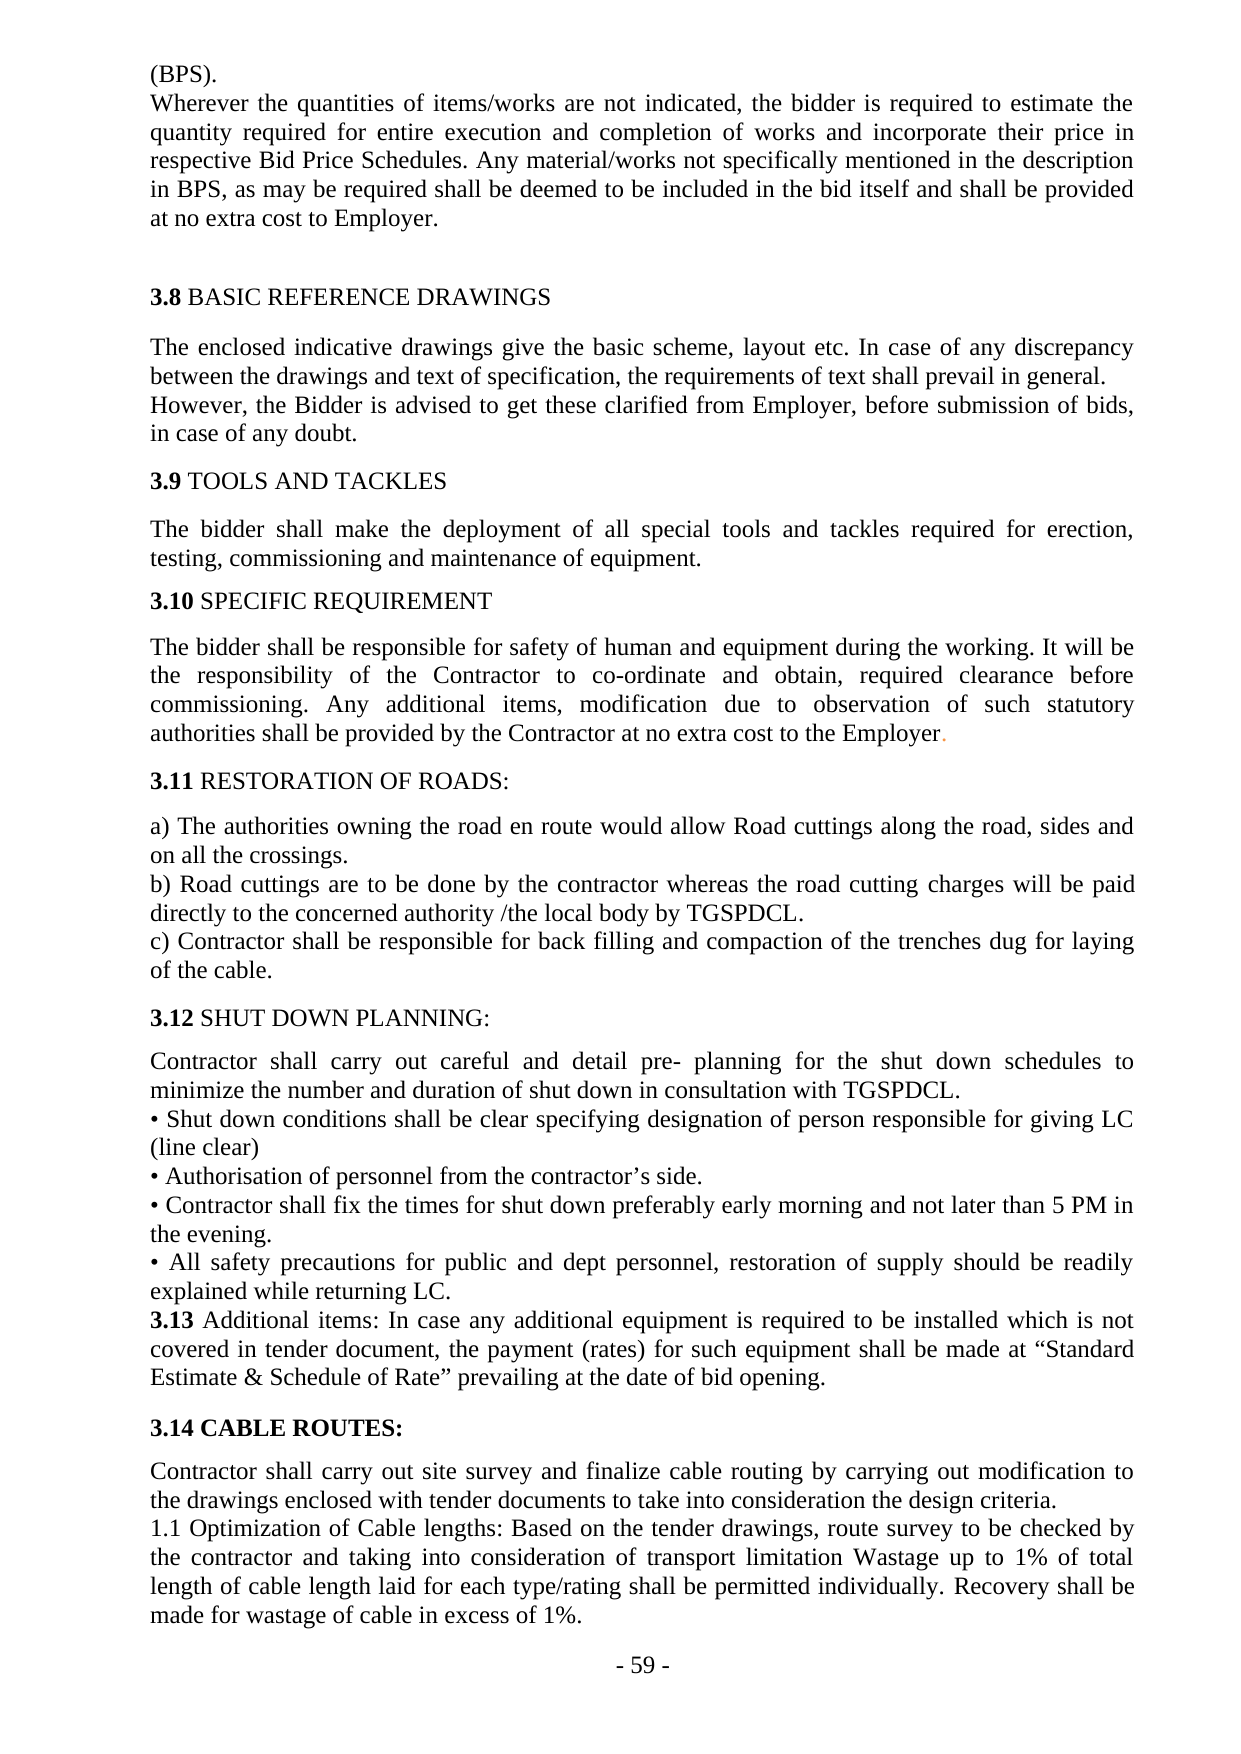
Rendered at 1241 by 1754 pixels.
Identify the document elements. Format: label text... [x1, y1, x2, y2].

text 3.8 BASIC REFERENCE DRAWINGS [150, 282, 1135, 311]
text The bidder shall be responsible for safety of human and equipment during the working. It will be the responsibility of the Contractor to co-ordinate and obtain, required clearance before commissioning. Any additional items, modification due to observation of such statutory authorities shall be provided by the Contractor at no extra cost to the Employer. [150, 632, 1135, 747]
text 3.14 CABLE ROUTES: [150, 1413, 1135, 1442]
text Contractor shall carry out site survey and finalize cable routing by carrying out modification to the drawings enclosed with tender documents to take into consideration the design criteria. [150, 1456, 1135, 1513]
text The enclosed indicative drawings give the basic scheme, layout etc. In case of any discrepancy between the drawings and text of specification, the requirements of text shall prevail in general. [150, 332, 1135, 390]
text However, the Bidder is advised to get these clarified from Employer, before submission of bids, in case of any doubt. [150, 390, 1135, 447]
text b) Road cuttings are to be done by the contractor whereas the road cutting charges will be paid directly to the concerned authority /the local body by TGSPDCL. [150, 869, 1135, 926]
text Contractor shall carry out careful and detail pre- planning for the shut down schedules to minimize the number and duration of shut down in consultation with TGSPDCL. [150, 1046, 1135, 1104]
text 3.12 SHUT DOWN PLANNING: [150, 1003, 1135, 1032]
text 3.11 RESTORATION OF ROADS: [150, 766, 1135, 795]
text • Authorisation of personnel from the contractor’s side. [150, 1161, 1135, 1190]
text Wherever the quantities of items/works are not indicated, the bidder is required to estimate the quantity required for entire execution and completion of works and incorporate their price in respective Bid Price Schedules. Any material/works not specifically mentioned in the description in BPS, as may be required shall be deemed to be included in the bid itself and shall be provided at no extra cost to Employer. [150, 88, 1135, 232]
text • Shut down conditions shall be clear specifying designation of person responsible for giving LC (line clear) [150, 1104, 1135, 1161]
text • All safety precautions for public and dept personnel, restoration of supply should be readily explained while returning LC. [150, 1247, 1135, 1305]
text 3.9 TOOLS AND TACKLES [150, 466, 1135, 495]
text The bidder shall make the deployment of all special tools and tackles required for erection, testing, commissioning and maintenance of equipment. [150, 514, 1135, 572]
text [150, 59, 1135, 88]
text • Contractor shall fix the times for shut down preferably early morning and not later than 5 PM in the evening. [150, 1190, 1135, 1247]
text a) The authorities owning the road en route would allow Road cuttings along the road, sides and on all the crossings. [150, 811, 1135, 869]
text 3.10 SPECIFIC REQUIREMENT [150, 586, 1135, 615]
text 1.1 Optimization of Cable lengths: Based on the tender drawings, route survey to be checked by the contractor and taking into consideration of transport limitation Wastage up to 1% of total length of cable length laid for each type/rating shall be permitted individually. Recovery shall be made for wastage of cable in excess of 1%. [150, 1513, 1135, 1628]
text 3.13 Additional items: In case any additional equipment is required to be installed which is not covered in tender document, the payment (rates) for such equipment shall be made at “Standard Estimate & Schedule of Rate” prevailing at the date of bid opening. [150, 1305, 1135, 1391]
text c) Contractor shall be responsible for back filling and compaction of the trenches dug for laying of the cable. [150, 926, 1135, 984]
